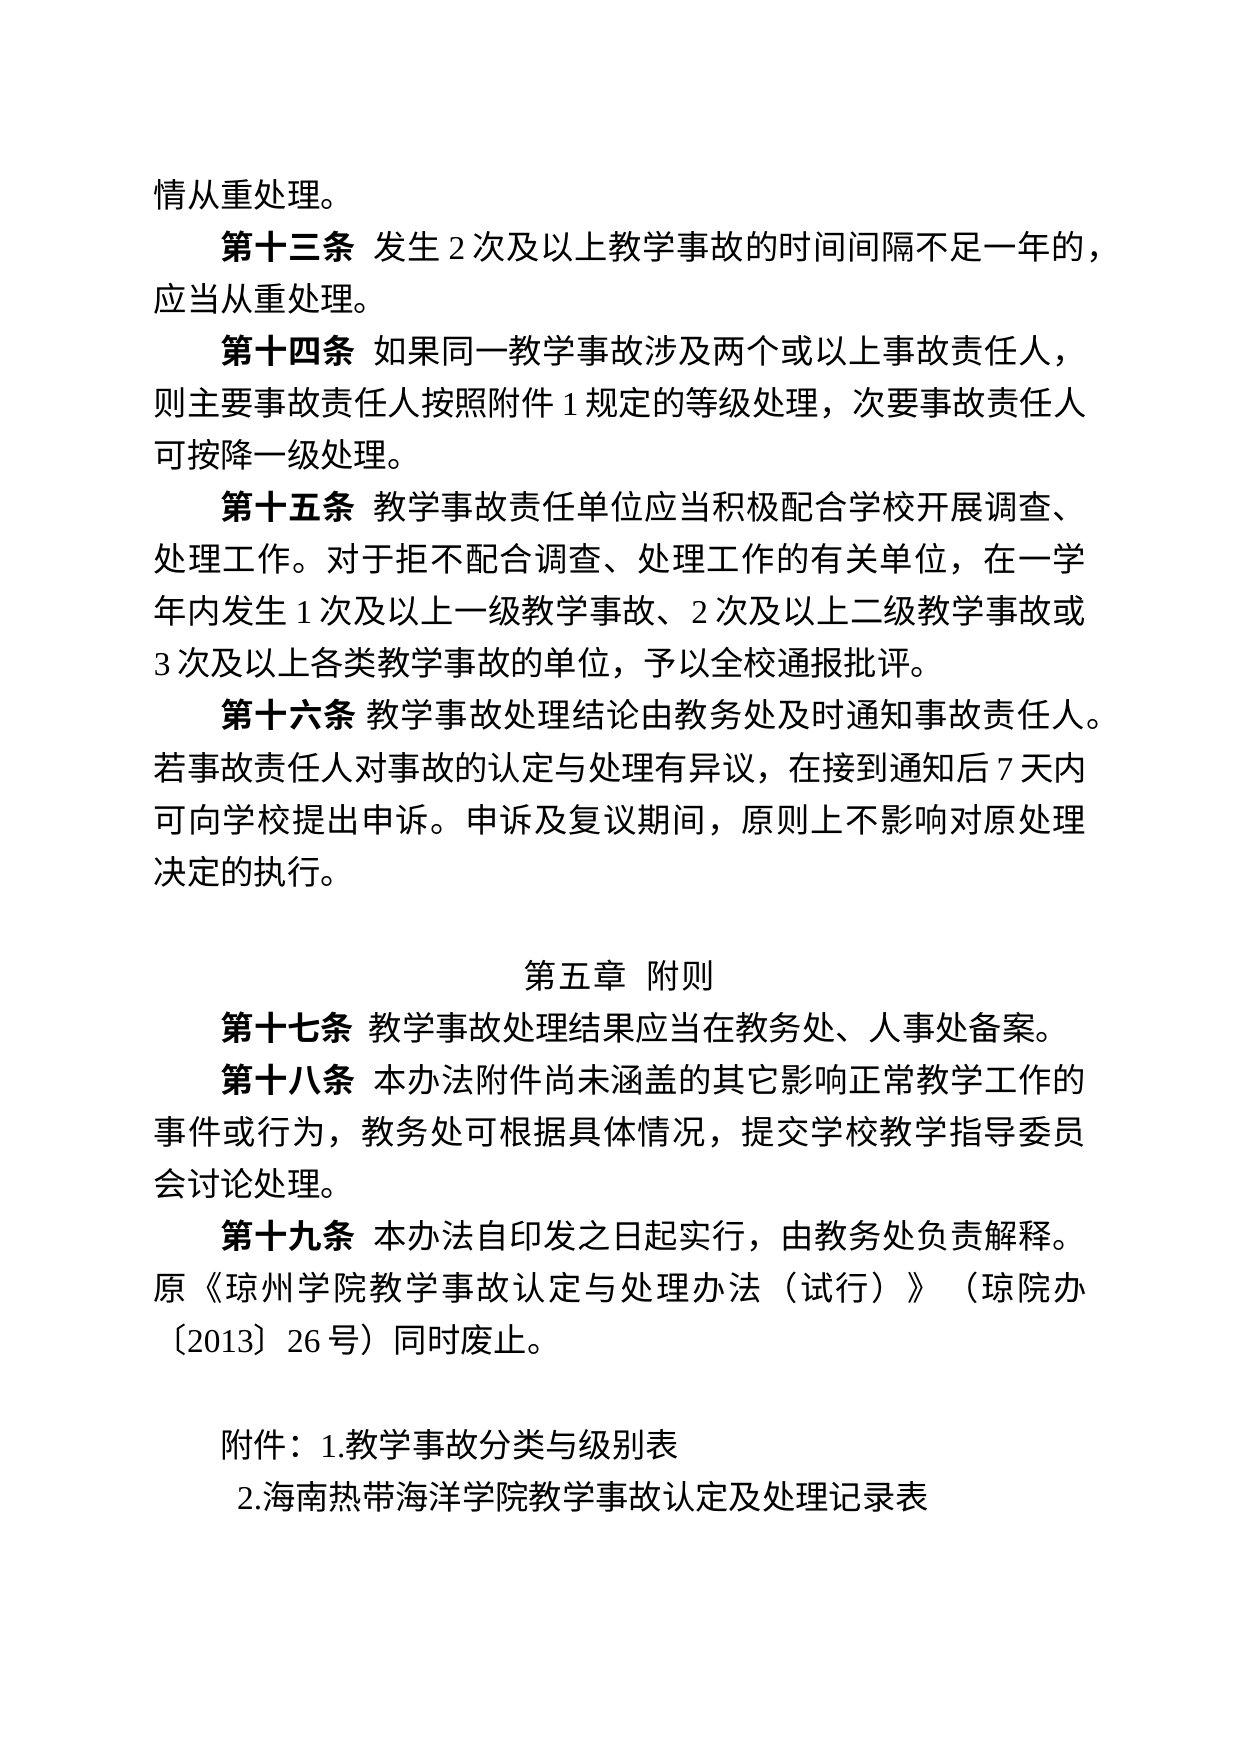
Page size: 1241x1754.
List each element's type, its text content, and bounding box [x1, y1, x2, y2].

text 第十四条 如果同一教学事故涉及两个或以上事故责任人，则主要事故责任人按照附件1规定的等级处理，次要事故责任人可按降一级处理。 [153, 322, 1087, 478]
text 2.海南热带海洋学院教学事故认定及处理记录表 [153, 1467, 1075, 1519]
text 第十八条 本办法附件尚未涵盖的其它影响正常教学工作的事件或行为，教务处可根据具体情况，提交学校教学指导委员会讨论处理。 [153, 1051, 1087, 1207]
text 附件：1.教学事故分类与级别表 [153, 1415, 1087, 1467]
text 第十五条 教学事故责任单位应当积极配合学校开展调查、处理工作。对于拒不配合调查、处理工作的有关单位，在一学年内发生1次及以上一级教学事故、2次及以上二级教学事故或3次及以上各类教学事故的单位，予以全校通报批评。 [153, 478, 1087, 686]
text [153, 165, 1087, 217]
text 第十六条 教学事故处理结论由教务处及时通知事故责任人。若事故责任人对事故的认定与处理有异议，在接到通知后7天内可向学校提出申诉。申诉及复议期间，原则上不影响对原处理决定的执行。 [153, 686, 1087, 894]
text 第五章 附则 [153, 947, 1084, 999]
text 第十七条 教学事故处理结果应当在教务处、人事处备案。 [153, 999, 1087, 1051]
text 第十三条 发生2次及以上教学事故的时间间隔不足一年的，应当从重处理。 [153, 217, 1087, 322]
text 第十九条 本办法自印发之日起实行，由教务处负责解释。原《琼州学院教学事故认定与处理办法（试行）》（琼院办〔2013〕26号）同时废止。 [153, 1207, 1087, 1363]
